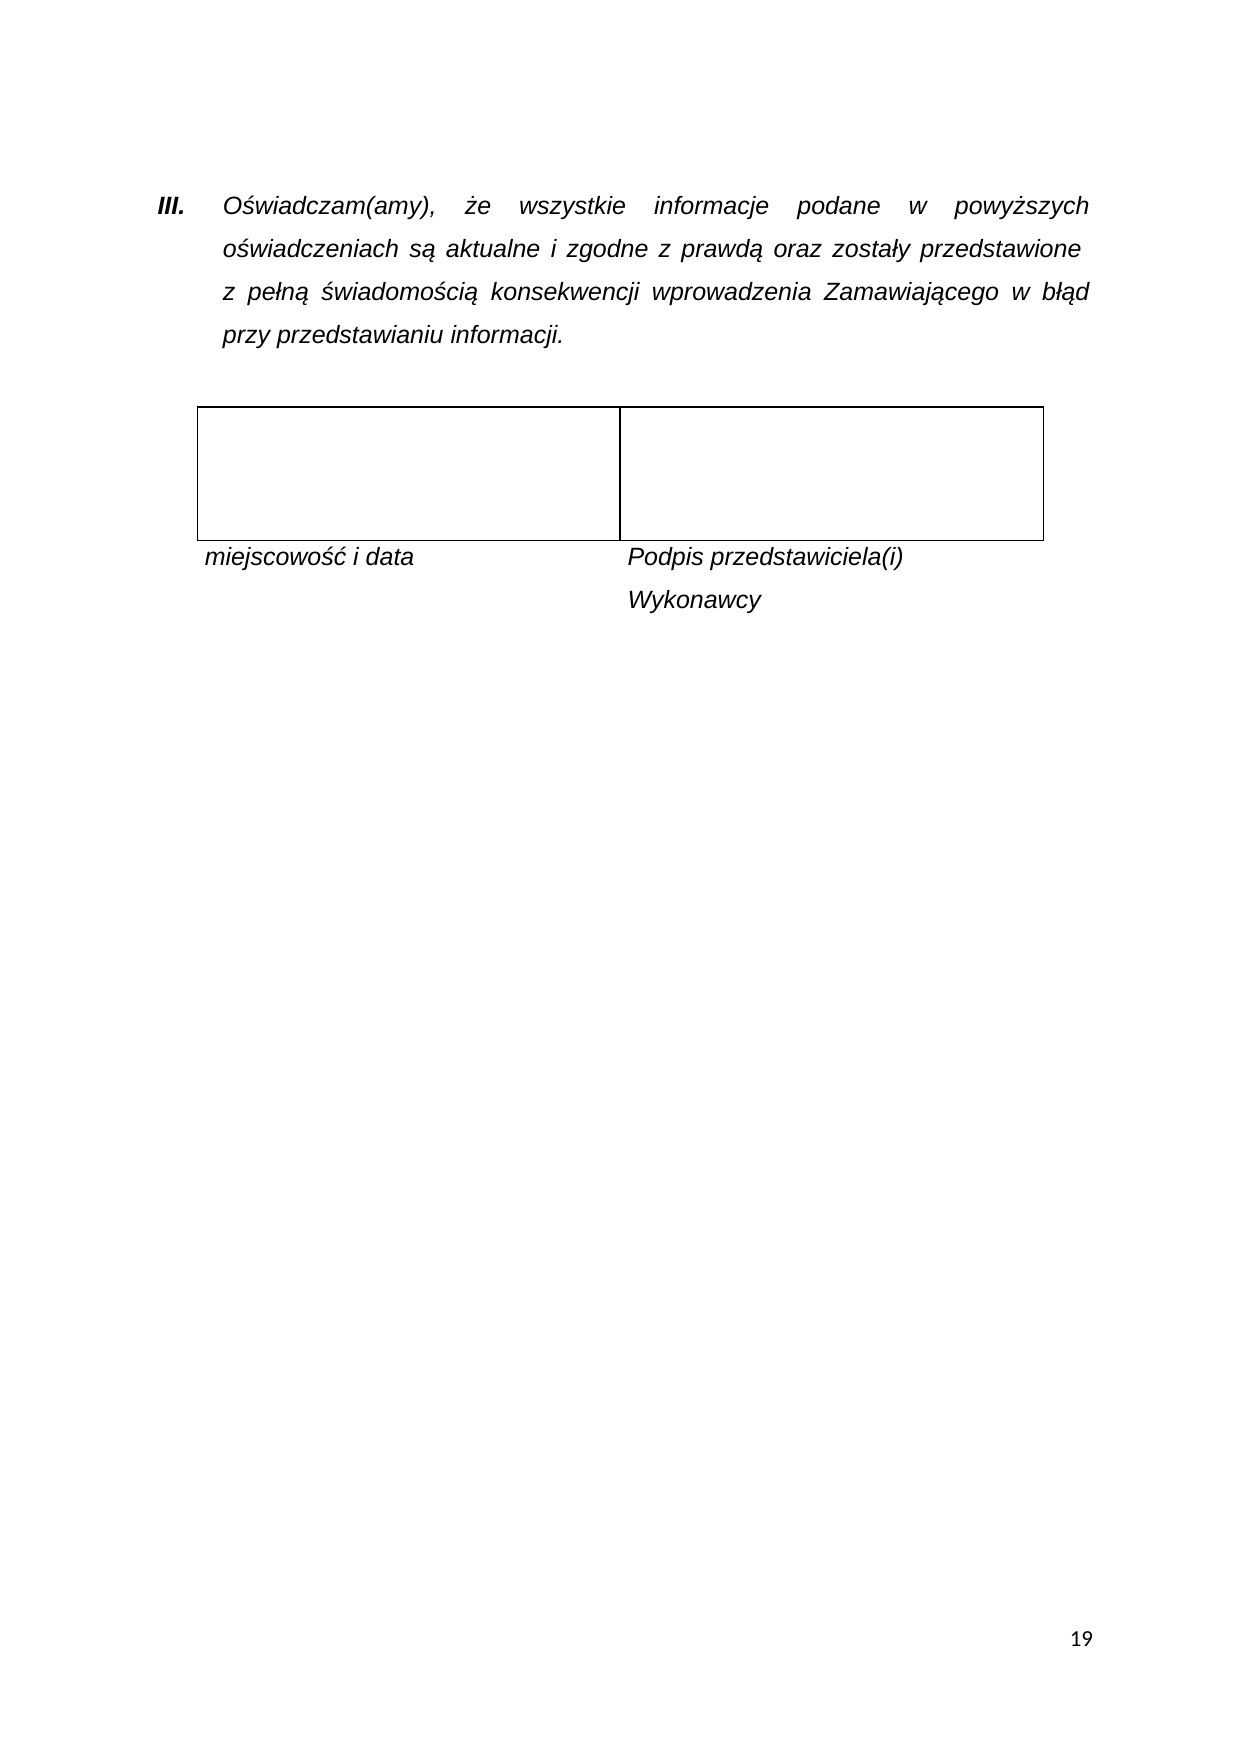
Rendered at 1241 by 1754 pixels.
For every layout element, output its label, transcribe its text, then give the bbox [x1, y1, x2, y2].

list Oświadczam(amy), że wszystkie informacje podane w powyższych oświadczeniach są aktualne i zgodne z prawdą oraz zostały przedstawione z pełną świadomością konsekwencji wprowadzenia Zamawiającego w błąd przy przedstawianiu informacji. [185, 191, 1093, 349]
table_cell Podpis przedstawiciela(i) Wykonawcy [620, 541, 1043, 626]
table_header [621, 408, 1043, 540]
table_cell miejscowość i data [197, 541, 620, 626]
table_header [198, 408, 619, 540]
